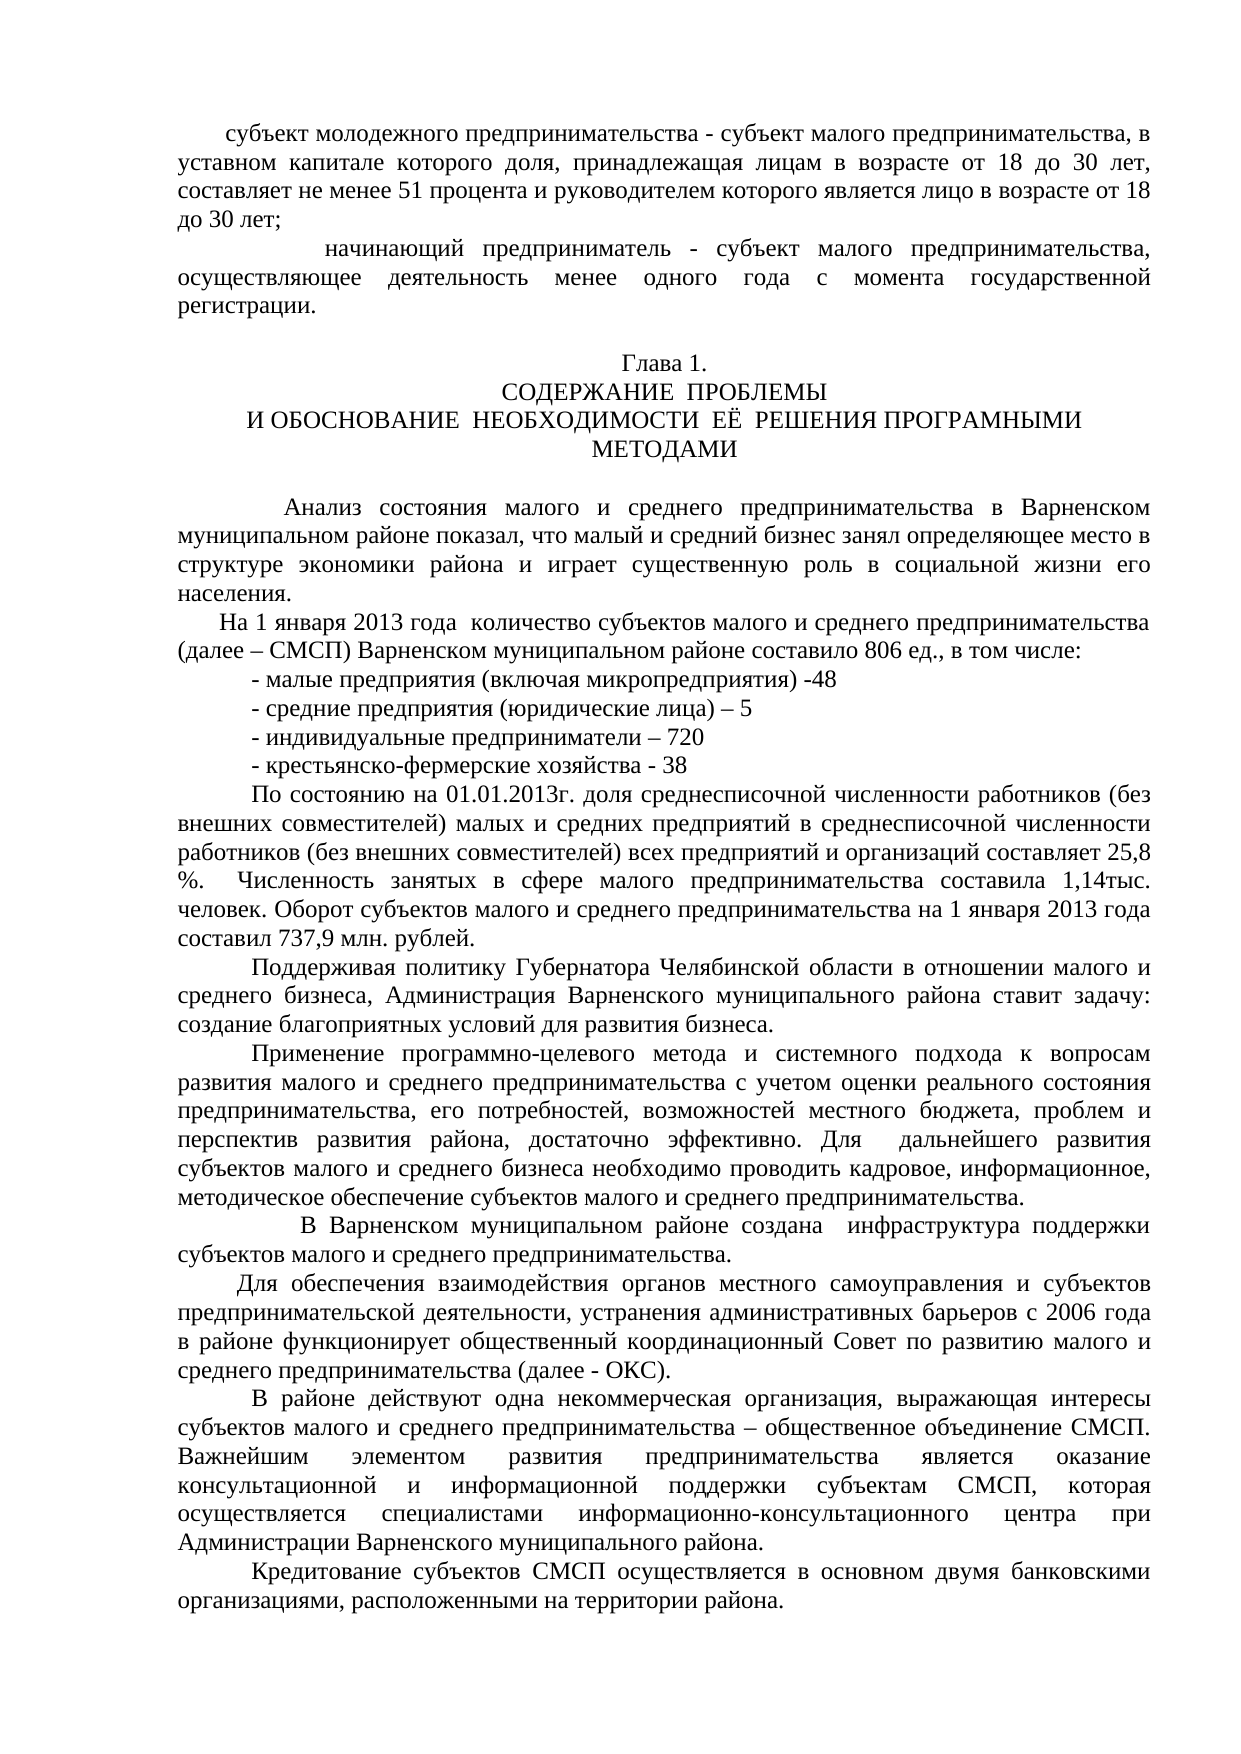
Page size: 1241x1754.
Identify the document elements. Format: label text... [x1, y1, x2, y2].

text Применение программно-целевого метода и системного подхода к вопросам развития малого и среднего предпринимательства с учетом оценки реального состояния предпринимательства, его потребностей, возможностей местного бюджета, проблем и перспектив развития района, достаточно эффективно. Для дальнейшего развития субъектов малого и среднего бизнеса необходимо проводить кадровое, информационное, методическое обеспечение субъектов малого и среднего предпринимательства. [177, 1038, 1152, 1211]
text - крестьянско-фермерские хозяйства - 38 [177, 751, 1152, 779]
text - малые предприятия (включая микропредприятия) -48 [177, 664, 1152, 693]
text Для обеспечения взаимодействия органов местного самоуправления и субъектов предпринимательской деятельности, устранения административных барьеров с 2006 года в районе функционирует общественный координационный Совет по развитию малого и среднего предпринимательства (далее - ОКС). [177, 1268, 1152, 1383]
text На 1 января 2013 года количество субъектов малого и среднего предпринимательства (далее – СМСП) Варненском муниципальном районе составило 806 ед., в том числе: [177, 607, 1152, 664]
text В Варненском муниципальном районе создана инфраструктура поддержки субъектов малого и среднего предпринимательства. [177, 1211, 1152, 1268]
text Глава 1. [177, 348, 1152, 377]
text начинающий предприниматель - субъект малого предпринимательства, осуществляющее деятельность менее одного года с момента государственной регистрации. [177, 233, 1152, 319]
text - индивидуальные предприниматели – 720 [177, 722, 1152, 751]
text Анализ состояния малого и среднего предпринимательства в Варненском муниципальном районе показал, что малый и средний бизнес занял определяющее место в структуре экономики района и играет существенную роль в социальной жизни его населения. [177, 492, 1152, 607]
text СОДЕРЖАНИЕ ПРОБЛЕМЫ [177, 377, 1152, 406]
text Поддерживая политику Губернатора Челябинской области в отношении малого и среднего бизнеса, Администрация Варненского муниципального района ставит задачу: создание благоприятных условий для развития бизнеса. [177, 952, 1152, 1038]
text По состоянию на 01.01.2013г. доля среднесписочной численности работников (без внешних совместителей) малых и средних предприятий в среднесписочной численности работников (без внешних совместителей) всех предприятий и организаций составляет 25,8 %. Численность занятых в сфере малого предпринимательства составила 1,14тыс. человек. Оборот субъектов малого и среднего предпринимательства на 1 января 2013 года составил 737,9 млн. рублей. [177, 779, 1152, 952]
text И ОБОСНОВАНИЕ НЕОБХОДИМОСТИ ЕЁ РЕШЕНИЯ ПРОГРАМНЫМИ МЕТОДАМИ [177, 406, 1152, 463]
text В районе действуют одна некоммерческая организация, выражающая интересы субъектов малого и среднего предпринимательства – общественное объединение СМСП. Важнейшим элементом развития предпринимательства является оказание консультационной и информационной поддержки субъектам СМСП, которая осуществляется специалистами информационно-консультационного центра при Администрации Варненского муниципального района. [177, 1383, 1152, 1556]
text - средние предприятия (юридические лица) – 5 [177, 693, 1152, 722]
text Кредитование субъектов СМСП осуществляется в основном двумя банковскими организациями, расположенными на территории района. [177, 1556, 1152, 1613]
text субъект молодежного предпринимательства - субъект малого предпринимательства, в уставном капитале которого доля, принадлежащая лицам в возрасте от 18 до 30 лет, составляет не менее 51 процента и руководителем которого является лицо в возрасте от 18 до 30 лет; [177, 118, 1152, 233]
